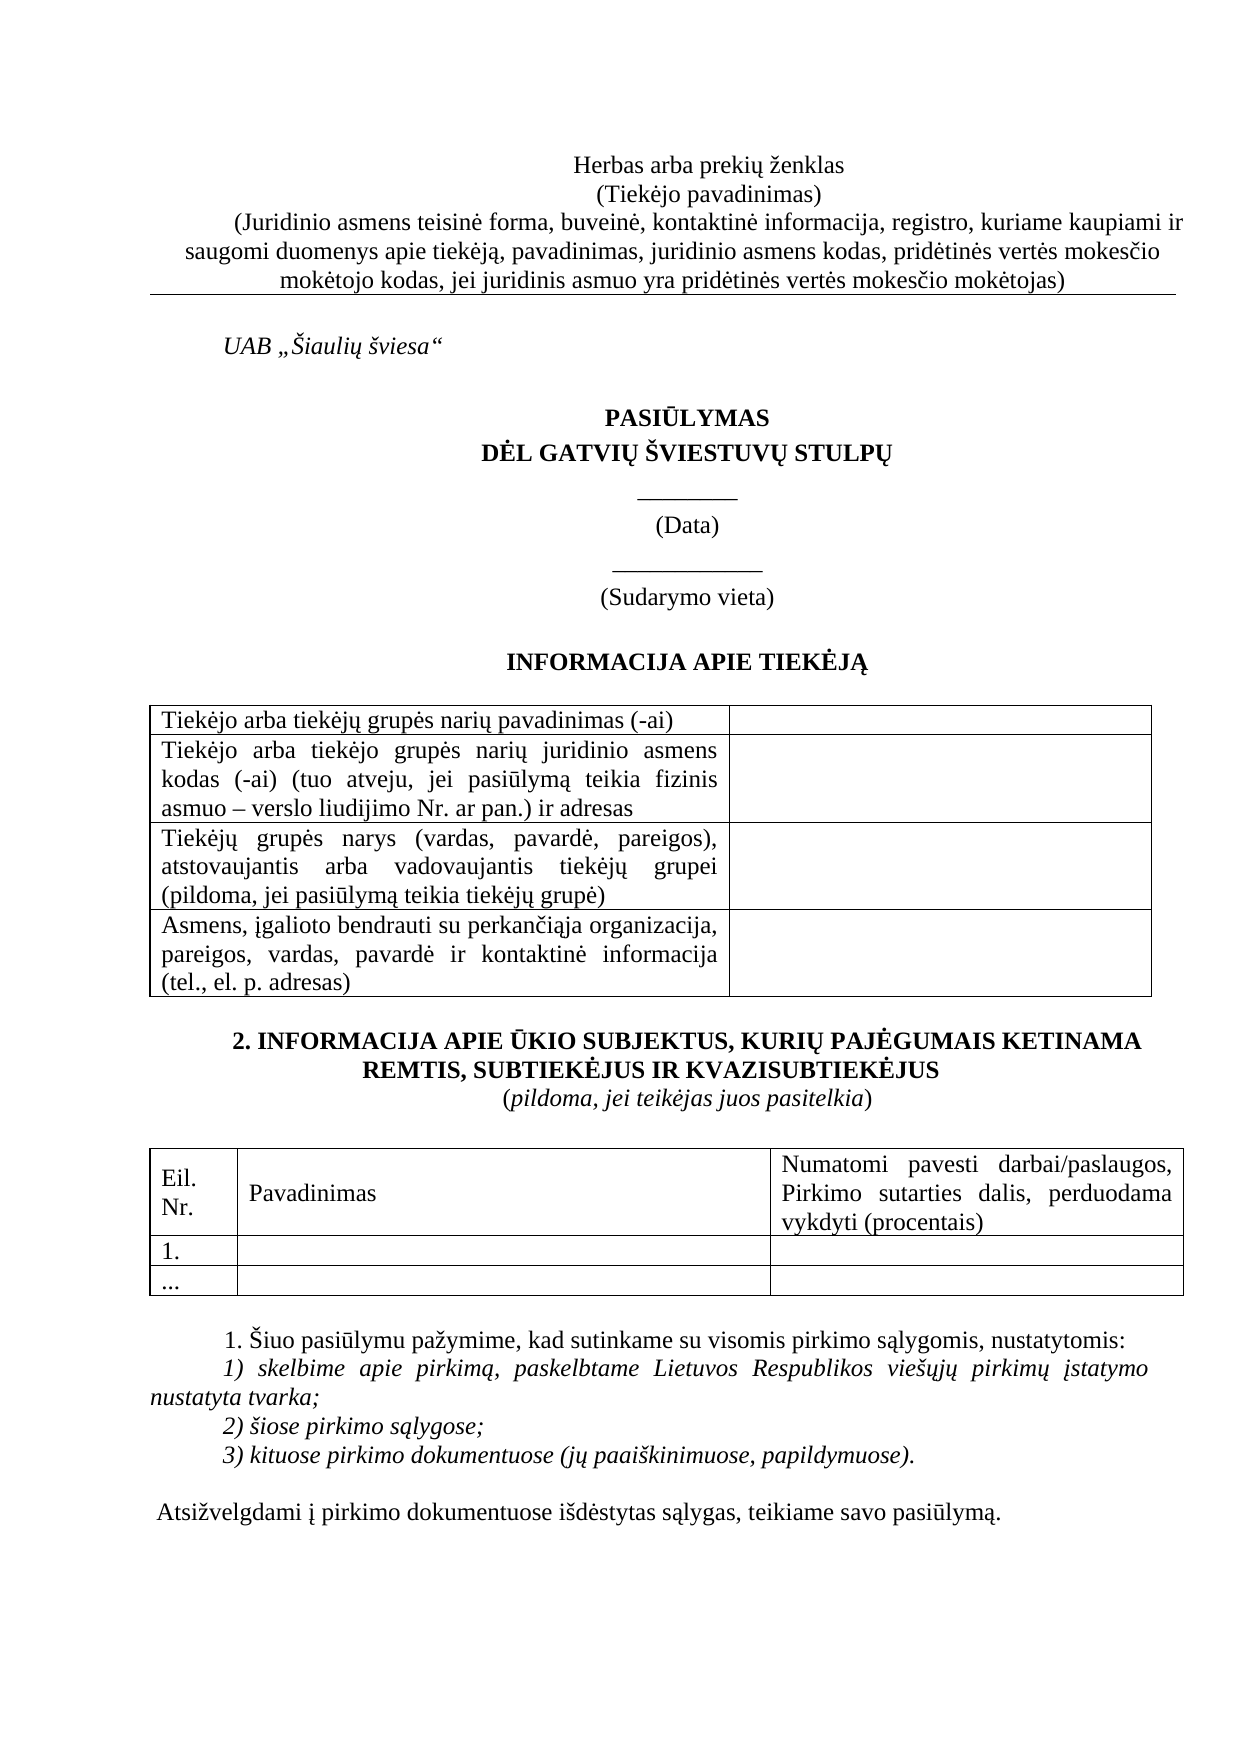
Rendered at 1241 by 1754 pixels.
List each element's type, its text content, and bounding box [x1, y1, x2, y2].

table_header [730, 706, 1151, 734]
text (pildoma, jei teikėjas juos pasitelkia) [150, 1083, 1152, 1112]
table_cell [730, 735, 1151, 822]
text (Sudarymo vieta) [150, 582, 1152, 611]
text ____________ [150, 546, 1152, 575]
text 2. INFORMACIJA APIE ŪKIO SUBJEKTUS, KURIŲ PAJĖGUMAIS KETINAMA REMTIS, SUBTIEKĖJUS IR KVAZISUBTIEKĖJUS [150, 1026, 1152, 1083]
table_cell ... [151, 1266, 237, 1295]
text PASIŪLYMAS [150, 403, 1152, 431]
table_cell [730, 910, 1151, 996]
table_cell [238, 1266, 770, 1295]
table_header Tiekėjo arba tiekėjų grupės narių pavadinimas (-ai) [151, 706, 729, 734]
table_header Herbas arba prekių ženklas (Tiekėjo pavadinimas) (Juridinio asmens teisinė forma, buveinė, kontaktinė informacija, registro, kuriame kaupiami ir saugomi duomenys apie tiekėją, pavadinimas, juridinio asmens kodas, pridėtinės vertės mokesčio mokėtojo kodas, jei juridinis asmuo yra pridėtinės vertės mokesčio mokėtojas) [150, 150, 1176, 294]
text ________ [150, 474, 1152, 503]
text Atsižvelgdami į pirkimo dokumentuose išdėstytas sąlygas, teikiame savo pasiūlymą. [150, 1497, 1152, 1526]
table_cell [771, 1236, 1183, 1265]
text INFORMACIJA APIE TIEKĖJĄ [150, 647, 1152, 676]
table_header Eil. Nr. [151, 1149, 237, 1235]
text 1. Šiuo pasiūlymu pažymime, kad sutinkame su visomis pirkimo sąlygomis, nustatytomis: [150, 1325, 1152, 1353]
table_header Pavadinimas [238, 1149, 770, 1235]
text DĖL GATVIŲ ŠVIESTUVŲ STULPŲ [150, 438, 1152, 467]
table_cell Asmens, įgalioto bendrauti su perkančiąja organizacija, pareigos, vardas, pavardė ir kontaktinė informacija (tel., el. p. adresas) [151, 910, 729, 996]
table_cell 1. [151, 1236, 237, 1265]
text (Data) [150, 510, 1152, 539]
text UAB „Šiaulių šviesa“ [150, 331, 1152, 359]
text 1) skelbime apie pirkimą, paskelbtame Lietuvos Respublikos viešųjų pirkimų įstatymo nustatyta tvarka; [150, 1353, 1152, 1411]
table_cell Tiekėjų grupės narys (vardas, pavardė, pareigos), atstovaujantis arba vadovaujantis tiekėjų grupei (pildoma, jei pasiūlymą teikia tiekėjų grupė) [151, 823, 729, 909]
table_cell Tiekėjo arba tiekėjo grupės narių juridinio asmens kodas (-ai) (tuo atveju, jei pasiūlymą teikia fizinis asmuo – verslo liudijimo Nr. ar pan.) ir adresas [151, 735, 729, 822]
table_cell [238, 1236, 770, 1265]
table_cell [730, 823, 1151, 909]
table_header Numatomi pavesti darbai/paslaugos, Pirkimo sutarties dalis, perduodama vykdyti (procentais) [771, 1149, 1183, 1235]
table_cell [771, 1266, 1183, 1295]
text 3) kituose pirkimo dokumentuose (jų paaiškinimuose, papildymuose). [150, 1440, 1152, 1468]
text 2) šiose pirkimo sąlygose; [150, 1411, 1152, 1440]
